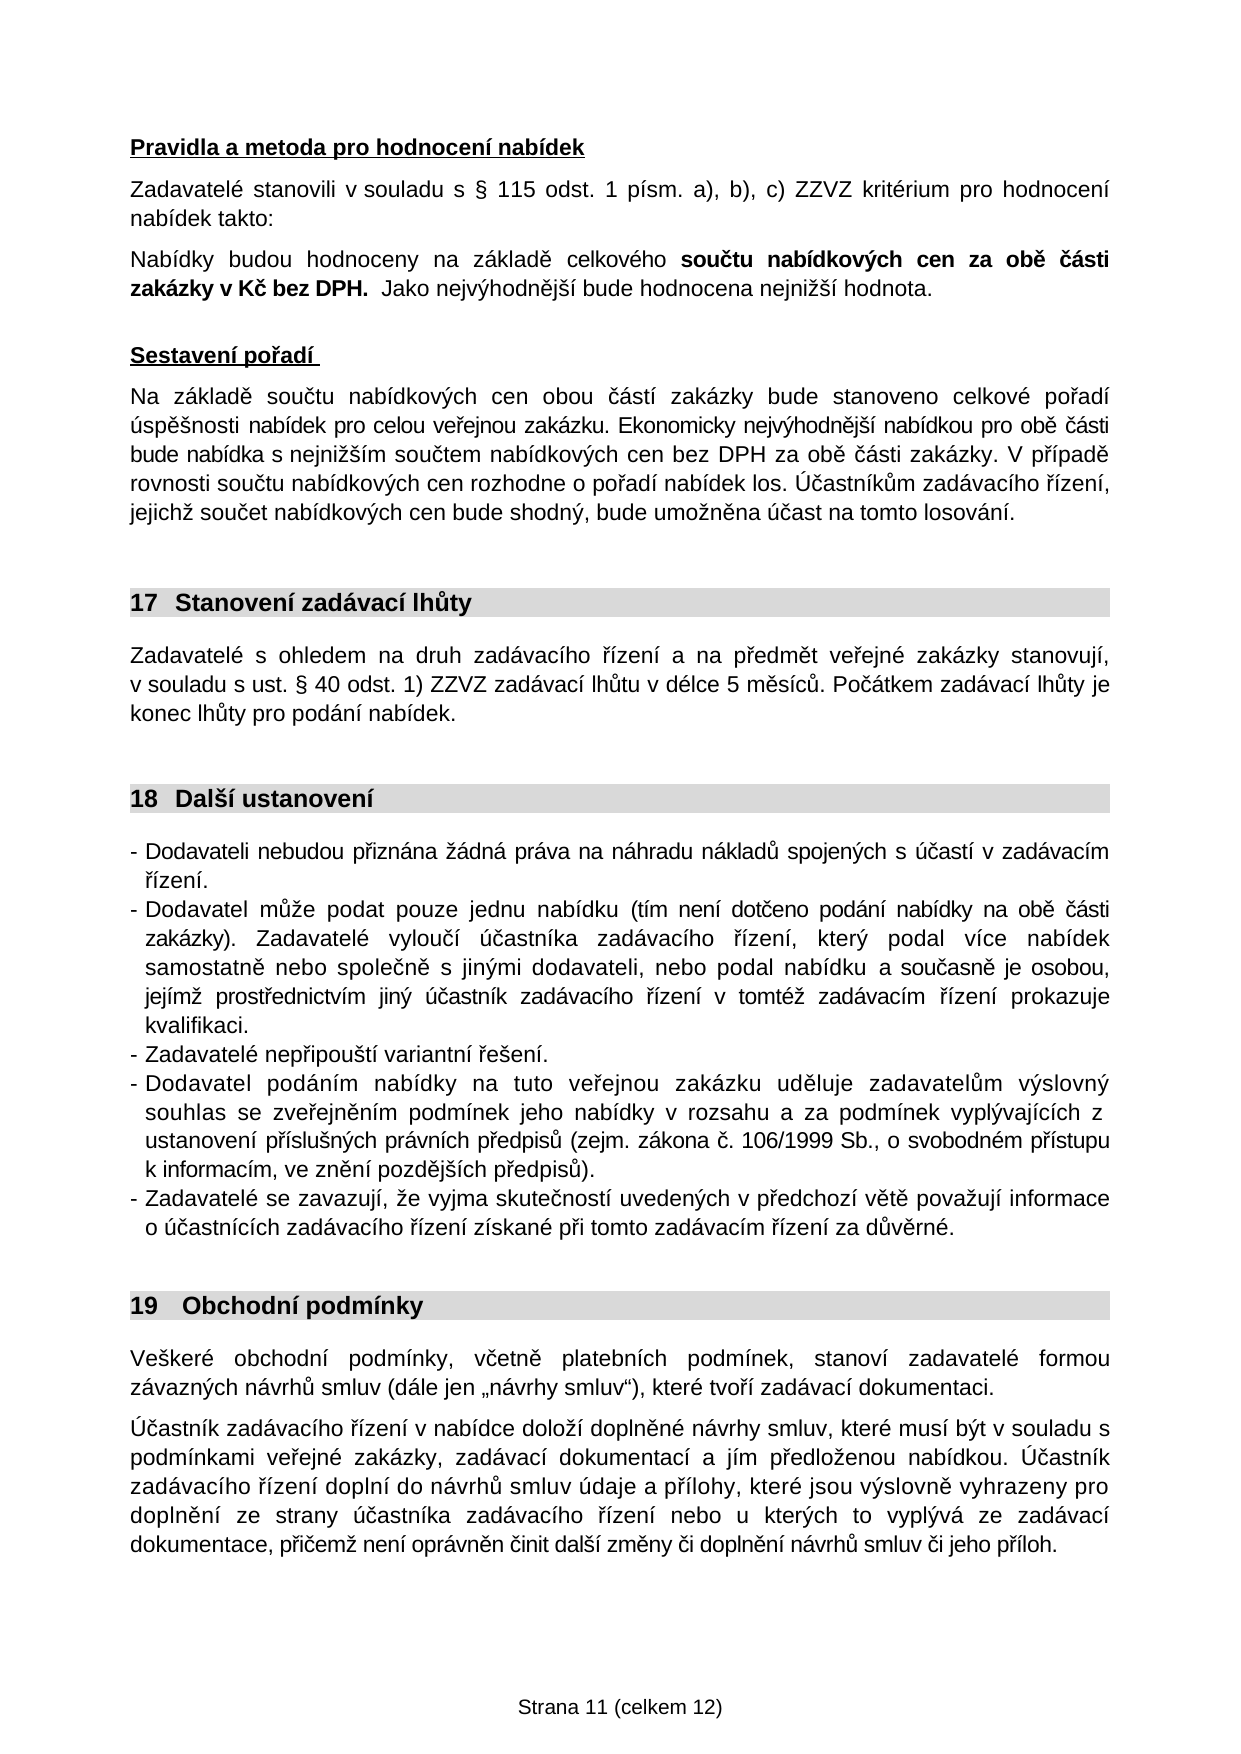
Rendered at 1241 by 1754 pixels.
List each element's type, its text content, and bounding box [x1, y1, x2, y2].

text Zadavatelé s ohledem na druh zadávacího řízení a na předmět veřejné zakázky stanovují, v souladu s ust. § 40 odst. 1) ZZVZ zadávací lhůtu v délce 5 měsíců. Počátkem zadávací lhůty je konec lhůty pro podání nabídek. [130, 642, 1110, 726]
text Na základě součtu nabídkových cen obou částí zakázky bude stanoveno celkové pořadí úspěšnosti nabídek pro celou veřejnou zakázku. Ekonomicky nejvýhodnější nabídkou pro obě části bude nabídka s nejnižším součtem nabídkových cen bez DPH za obě části zakázky. V případě rovnosti součtu nabídkových cen rozhodne o pořadí nabídek los. Účastníkům zadávacího řízení, jejichž součet nabídkových cen bude shodný, bude umožněna účast na tomto losování. [130, 383, 1110, 525]
subtitle Obchodní podmínky [130, 1291, 1110, 1320]
subtitle Další ustanovení [130, 784, 1110, 813]
text Pravidla a metoda pro hodnocení nabídek [130, 134, 1110, 161]
text Účastník zadávacího řízení v nabídce doloží doplněné návrhy smluv, které musí být v souladu s podmínkami veřejné zakázky, zadávací dokumentací a jím předloženou nabídkou. Účastník zadávacího řízení doplní do návrhů smluv údaje a přílohy, které jsou výslovně vyhrazeny pro doplnění ze strany účastníka zadávacího řízení nebo u kterých to vyplývá ze zadávací dokumentace, přičemž není oprávněn činit další změny či doplnění návrhů smluv či jeho příloh. [130, 1415, 1110, 1557]
list Dodavatel může podat pouze jednu nabídku (tím není dotčeno podání nabídky na obě části zakázky). Zadavatelé vyloučí účastníka zadávacího řízení, který podal více nabídek samostatně nebo společně s jinými dodavateli, nebo podal nabídku a současně je osobou, jejímž prostřednictvím jiný účastník zadávacího řízení v tomtéž zadávacím řízení prokazuje kvalifikaci. [130, 896, 1110, 1038]
list Zadavatelé se zavazují, že vyjma skutečností uvedených v předchozí větě považují informace o účastnících zadávacího řízení získané při tomto zadávacím řízení za důvěrné. [130, 1185, 1110, 1241]
list Dodavateli nebudou přiznána žádná práva na náhradu nákladů spojených s účastí v zadávacím řízení. [130, 838, 1110, 893]
subtitle Stanovení zadávací lhůty [130, 588, 1110, 617]
list Dodavatel podáním nabídky na tuto veřejnou zakázku uděluje zadavatelům výslovný souhlas se zveřejněním podmínek jeho nabídky v rozsahu a za podmínek vyplývajících z ustanovení příslušných právních předpisů (zejm. zákona č. 106/1999 Sb., o svobodném přístupu k informacím, ve znění pozdějších předpisů). [130, 1069, 1110, 1183]
text Veškeré obchodní podmínky, včetně platebních podmínek, stanoví zadavatelé formou závazných návrhů smluv (dále jen „návrhy smluv“), které tvoří zadávací dokumentaci. [130, 1345, 1110, 1400]
text Zadavatelé stanovili v souladu s § 115 odst. 1 písm. a), b), c) ZZVZ kritérium pro hodnocení nabídek takto: [130, 176, 1110, 231]
text Sestavení pořadí [130, 342, 1110, 368]
text Nabídky budou hodnoceny na základě celkového součtu nabídkových cen za obě části zakázky v Kč bez DPH. Jako nejvýhodnější bude hodnocena nejnižší hodnota. [130, 246, 1110, 301]
list Zadavatelé nepřipouští variantní řešení. [130, 1041, 1110, 1067]
